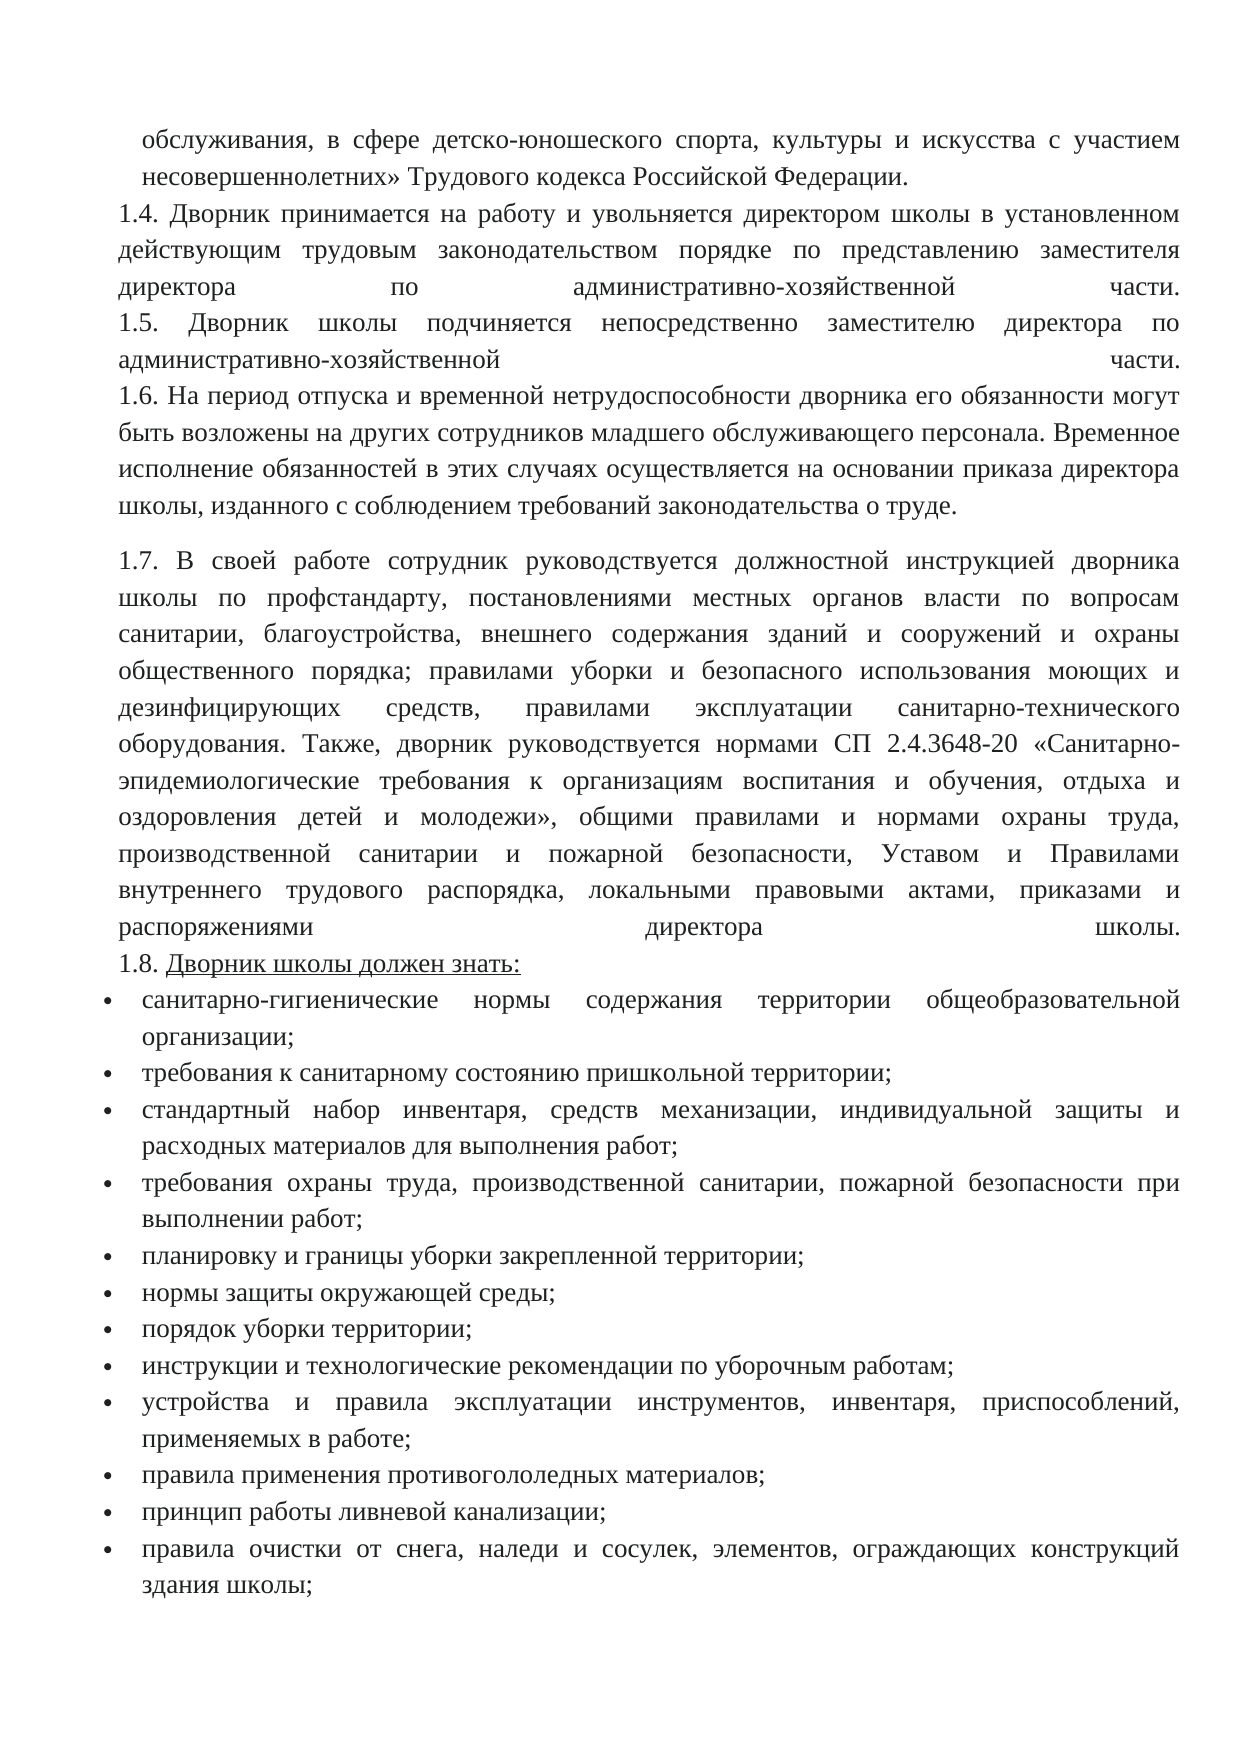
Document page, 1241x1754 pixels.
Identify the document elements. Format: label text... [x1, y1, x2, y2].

list стандартный набор инвентаря, средств механизации, индивидуальной защиты и расходных материалов для выполнения работ; [104, 1087, 1181, 1161]
list устройства и правила эксплуатации инструментов, инвентаря, приспособлений, применяемых в работе; [104, 1380, 1181, 1453]
list правила очистки от снега, наледи и сосулек, элементов, ограждающих конструкций здания школы; [104, 1526, 1181, 1599]
list планировку и границы уборки закрепленной территории; [104, 1234, 1181, 1270]
list правила применения противогололедных материалов; [104, 1453, 1181, 1490]
list принцип работы ливневой канализации; [104, 1490, 1181, 1526]
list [104, 118, 1181, 191]
list требования к санитарному состоянию пришкольной территории; [104, 1051, 1181, 1087]
text 1.4. Дворник принимается на работу и увольняется директором школы в установленном действующим трудовым законодательством порядке по представлению заместителя директора по административно-хозяйственной части. 1.5. Дворник школы подчиняется непосредственно заместителю директора по административно-хозяйственной части. 1.6. На период отпуска и временной нетрудоспособности дворника его обязанности могут быть возложены на других сотрудников младшего обслуживающего персонала. Временное исполнение обязанностей в этих случаях осуществляется на основании приказа директора школы, изданного с соблюдением требований законодательства о труде. [118, 191, 1181, 520]
list требования охраны труда, производственной санитарии, пожарной безопасности при выполнении работ; [104, 1161, 1181, 1234]
list инструкции и технологические рекомендации по уборочным работам; [104, 1343, 1181, 1380]
list порядок уборки территории; [104, 1307, 1181, 1343]
list нормы защиты окружающей среды; [104, 1270, 1181, 1307]
list санитарно-гигиенические нормы содержания территории общеобразовательной организации; [104, 978, 1181, 1051]
text 1.7. В своей работе сотрудник руководствуется должностной инструкцией дворника школы по профстандарту, постановлениями местных органов власти по вопросам санитарии, благоустройства, внешнего содержания зданий и сооружений и охраны общественного порядка; правилами уборки и безопасного использования моющих и дезинфицирующих средств, правилами эксплуатации санитарно-технического оборудования. Также, дворник руководствуется нормами СП 2.4.3648-20 «Санитарно-эпидемиологические требования к организациям воспитания и обучения, отдыха и оздоровления детей и молодежи», общими правилами и нормами охраны труда, производственной санитарии и пожарной безопасности, Уставом и Правилами внутреннего трудового распорядка, локальными правовыми актами, приказами и распоряжениями директора школы. 1.8. Дворник школы должен знать: [118, 539, 1181, 978]
